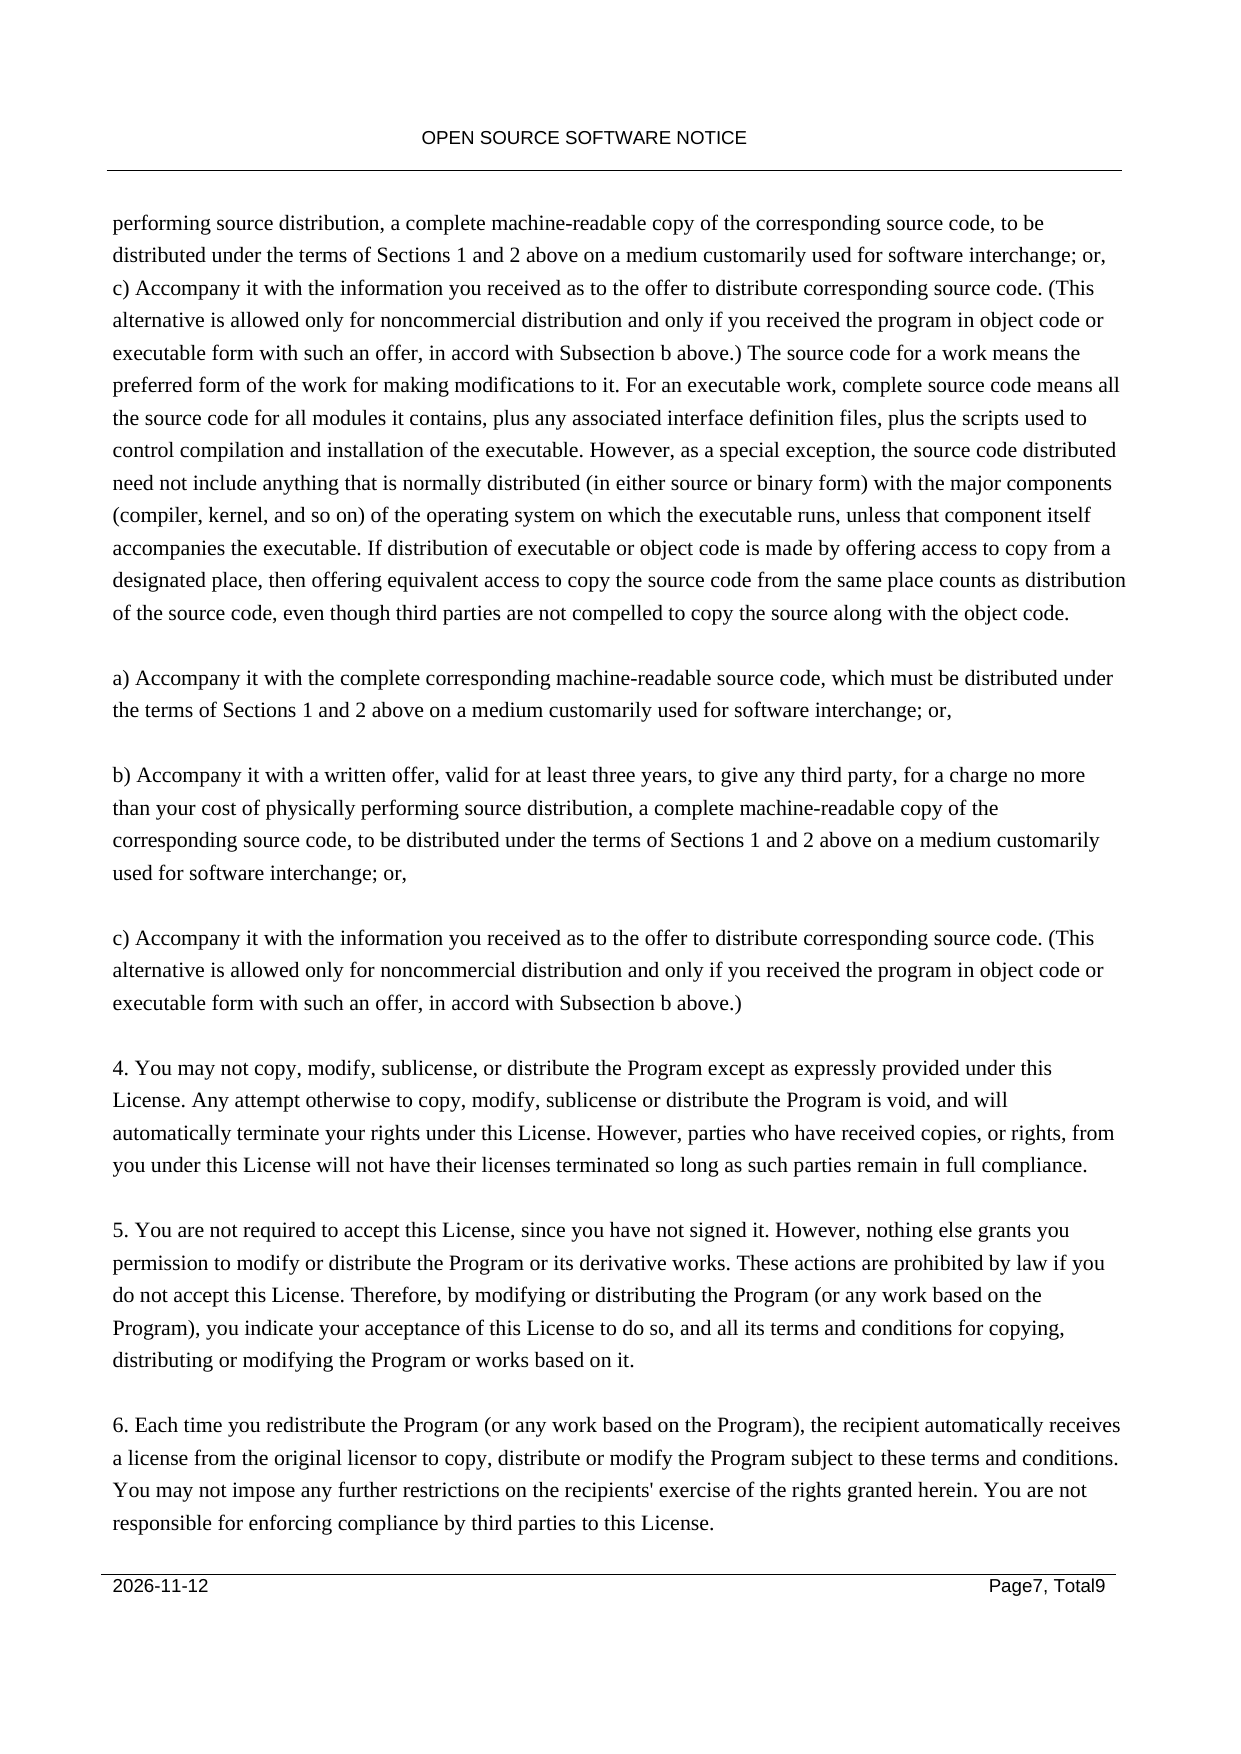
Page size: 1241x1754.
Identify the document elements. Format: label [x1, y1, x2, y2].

text [112, 206, 1128, 1539]
